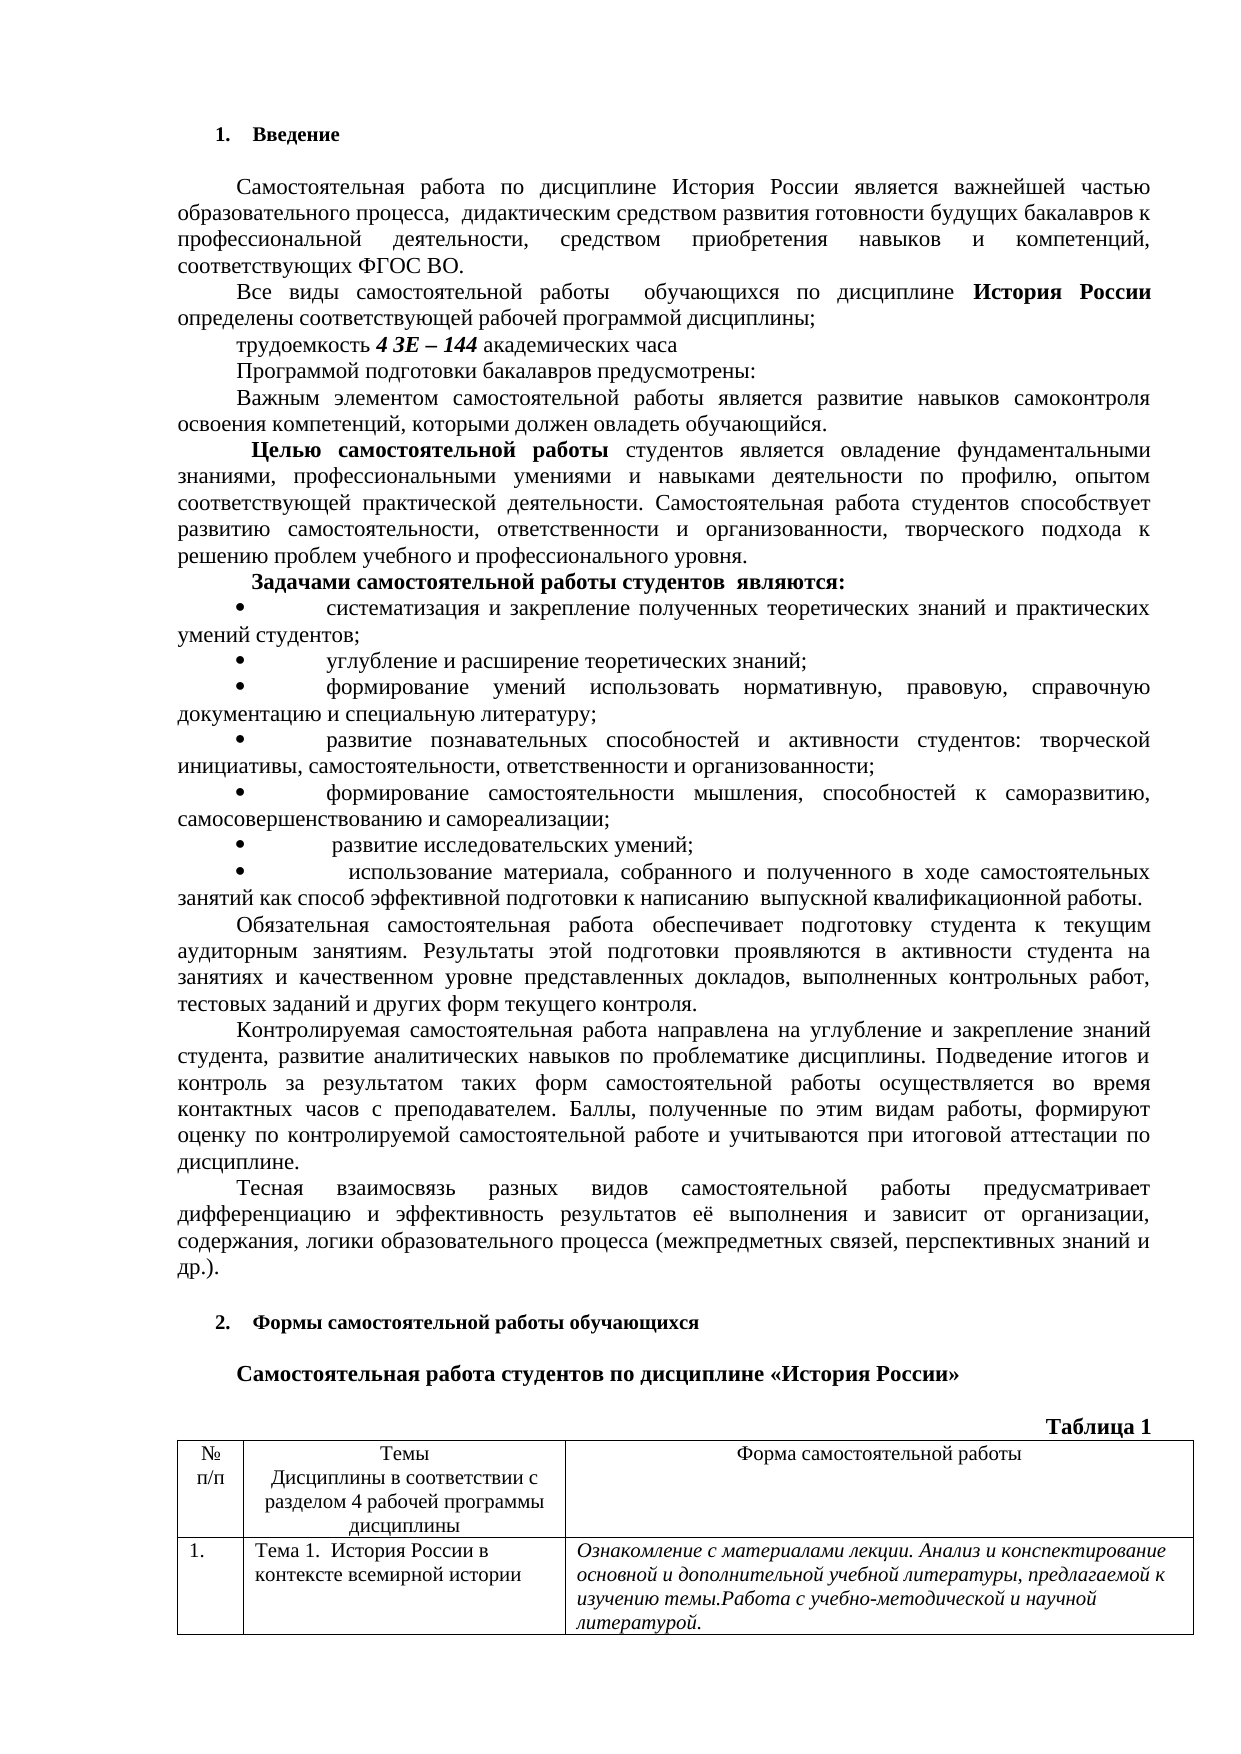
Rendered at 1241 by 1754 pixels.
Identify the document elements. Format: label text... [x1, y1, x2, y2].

table_header Форма самостоятельной работы [566, 1441, 1193, 1537]
text Все виды самостоятельной работы обучающихся по дисциплине История России определены соответствующей рабочей программой дисциплины; [177, 278, 1152, 331]
text Контролируемая самостоятельная работа направлена на углубление и закрепление знаний студента, развитие аналитических навыков по проблематике дисциплины. Подведение итогов и контроль за результатом таких форм самостоятельной работы осуществляется во время контактных часов с преподавателем. Баллы, полученные по этим видам работы, формируют оценку по контролируемой самостоятельной работе и учитываются при итоговой аттестации по дисциплине. [177, 1016, 1152, 1174]
text Целью самостоятельной работы студентов является овладение фундаментальными знаниями, профессиональными умениями и навыками деятельности по профилю, опытом соответствующей практической деятельности. Самостоятельная работа студентов способствует развитию самостоятельности, ответственности и организованности, творческого подхода к решению проблем учебного и профессионального уровня. [177, 436, 1152, 568]
list систематизация и закрепление полученных теоретических знаний и практических умений студентов; [177, 594, 1152, 647]
list использование материала, собранного и полученного в ходе самостоятельных занятий как способ эффективной подготовки к написанию выпускной квалификационной работы. [177, 858, 1152, 911]
table_cell Тема 1. История России в контексте всемирной истории [244, 1538, 565, 1634]
list развитие исследовательских умений; [177, 832, 1152, 858]
text Самостоятельная работа по дисциплине История России является важнейшей частью образовательного процесса, дидактическим средством развития готовности будущих бакалавров к профессиональной деятельности, средством приобретения навыков и компетенций, соответствующих ФГОС ВО. [177, 173, 1152, 278]
text Таблица 1 [177, 1413, 1152, 1439]
text трудоемкость 4 ЗЕ – 144 академических часа [177, 331, 1152, 357]
list развитие познавательных способностей и активности студентов: творческой инициативы, самостоятельности, ответственности и организованности; [177, 726, 1152, 779]
text Самостоятельная работа студентов по дисциплине «История России» [177, 1361, 1152, 1387]
text Задачами самостоятельной работы студентов являются: [177, 568, 1152, 594]
text Тесная взаимосвязь разных видов самостоятельной работы предусматривает дифференциацию и эффективность результатов её выполнения и зависит от организации, содержания, логики образовательного процесса (межпредметных связей, перспективных знаний и др.). [177, 1174, 1152, 1279]
text Обязательная самостоятельная работа обеспечивает подготовку студента к текущим аудиторным занятиям. Результаты этой подготовки проявляются в активности студента на занятиях и качественном уровне представленных докладов, выполненных контрольных работ, тестовых заданий и других форм текущего контроля. [177, 911, 1152, 1016]
list формирование самостоятельности мышления, способностей к саморазвитию, самосовершенствованию и самореализации; [177, 779, 1152, 832]
subtitle Введение [215, 122, 1152, 146]
list углубление и расширение теоретических знаний; [177, 647, 1152, 673]
text Программой подготовки бакалавров предусмотрены: [177, 357, 1152, 383]
table_header Темы Дисциплины в соответствии с разделом 4 рабочей программы дисциплины [244, 1441, 565, 1537]
text Важным элементом самостоятельной работы является развитие навыков самоконтроля освоения компетенций, которыми должен овладеть обучающийся. [177, 383, 1152, 436]
subtitle Формы самостоятельной работы обучающихся [215, 1310, 1152, 1334]
table_cell 1. [178, 1538, 243, 1634]
table_header № п/п [178, 1441, 243, 1537]
list формирование умений использовать нормативную, правовую, справочную документацию и специальную литературу; [177, 673, 1152, 726]
table_cell Ознакомление с материалами лекции. Анализ и конспектирование основной и дополнительной учебной литературы, предлагаемой к изучению темы.Работа с учебно-методической и научной литературой. [566, 1538, 1193, 1634]
